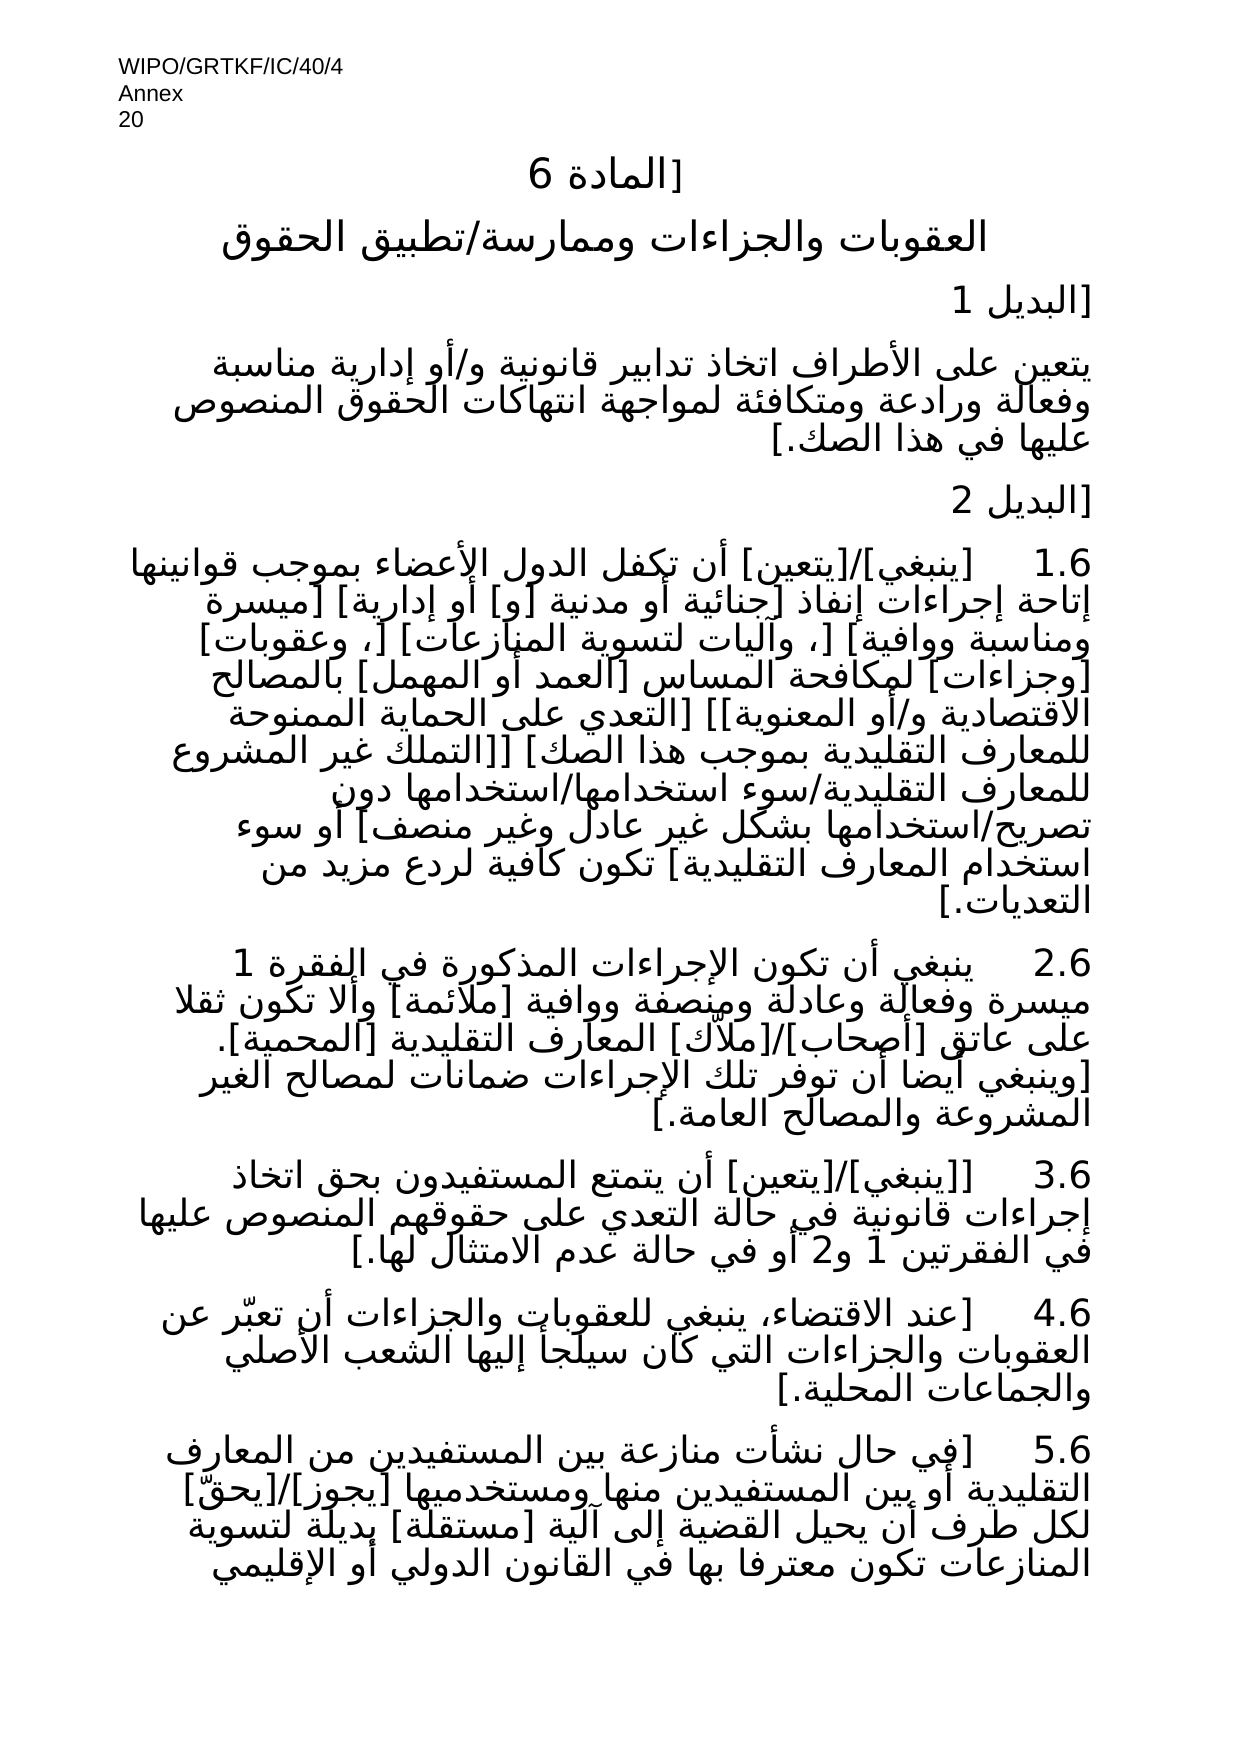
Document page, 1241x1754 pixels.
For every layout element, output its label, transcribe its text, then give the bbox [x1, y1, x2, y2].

text [البديل 1 [118, 283, 1092, 321]
text العقوبات والجزاءات وممارسة/تطبيق الحقوق [743, 221, 1092, 258]
text [البديل 2 [118, 483, 1092, 521]
text 3.6 [[ينبغي]/[يتعين] أن يتمتع المستفيدون بحق اتخاذ إجراءات قانونية في حالة التعدي على حقوقهم المنصوص عليها في الفقرتين 1 و2 أو في حالة عدم الامتثال لها.] [118, 1158, 1092, 1271]
text 1.6 [ينبغي]/[يتعين] أن تكفل الدول الأعضاء بموجب قوانينها إتاحة إجراءات إنفاذ [جنائية أو مدنية [و] أو إدارية] [ميسرة ومناسبة ووافية] [، وآليات لتسوية المنازعات] [، وعقوبات] [وجزاءات] لمكافحة المساس [العمد أو المهمل] بالمصالح الاقتصادية و/أو المعنوية]] [التعدي على الحماية الممنوحة للمعارف التقليدية بموجب هذا الصك] [[التملك غير المشروع للمعارف التقليدية/سوء استخدامها/استخدامها دون تصريح/استخدامها بشكل غير عادل وغير منصف] أو سوء استخدام المعارف التقليدية] تكون كافية لردع مزيد من التعديات.] [118, 546, 1092, 921]
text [118, 1433, 1092, 1583]
text العقوبات والجزاءات وممارسة/تطبيق الحقوق [384, 221, 786, 258]
text 4.6 [عند الاقتضاء، ينبغي للعقوبات والجزاءات أن تعبّر عن العقوبات والجزاءات التي كان سيلجأ إليها الشعب الأصلي والجماعات المحلية.] [118, 1296, 1092, 1408]
text يتعين على الأطراف اتخاذ تدابير قانونية و/أو إدارية مناسبة وفعالة ورادعة ومتكافئة لمواجهة انتهاكات الحقوق المنصوص عليها في هذا الصك.] [118, 346, 1092, 458]
text العقوبات والجزاءات وممارسة/تطبيق الحقوق [266, 221, 425, 258]
text 2.6 ينبغي أن تكون الإجراءات المذكورة في الفقرة 1 ميسرة وفعالة وعادلة ومنصفة ووافية [ملائمة] وألا تكون ثقلا على عاتق [أصحاب]/[ملاّك] المعارف التقليدية [المحمية]. [وينبغي أيضا أن توفر تلك الإجراءات ضمانات لمصالح الغير المشروعة والمصالح العامة.] [118, 946, 1092, 1133]
text [المادة 6 [118, 158, 1092, 196]
text العقوبات والجزاءات وممارسة/تطبيق الحقوق [118, 221, 327, 258]
